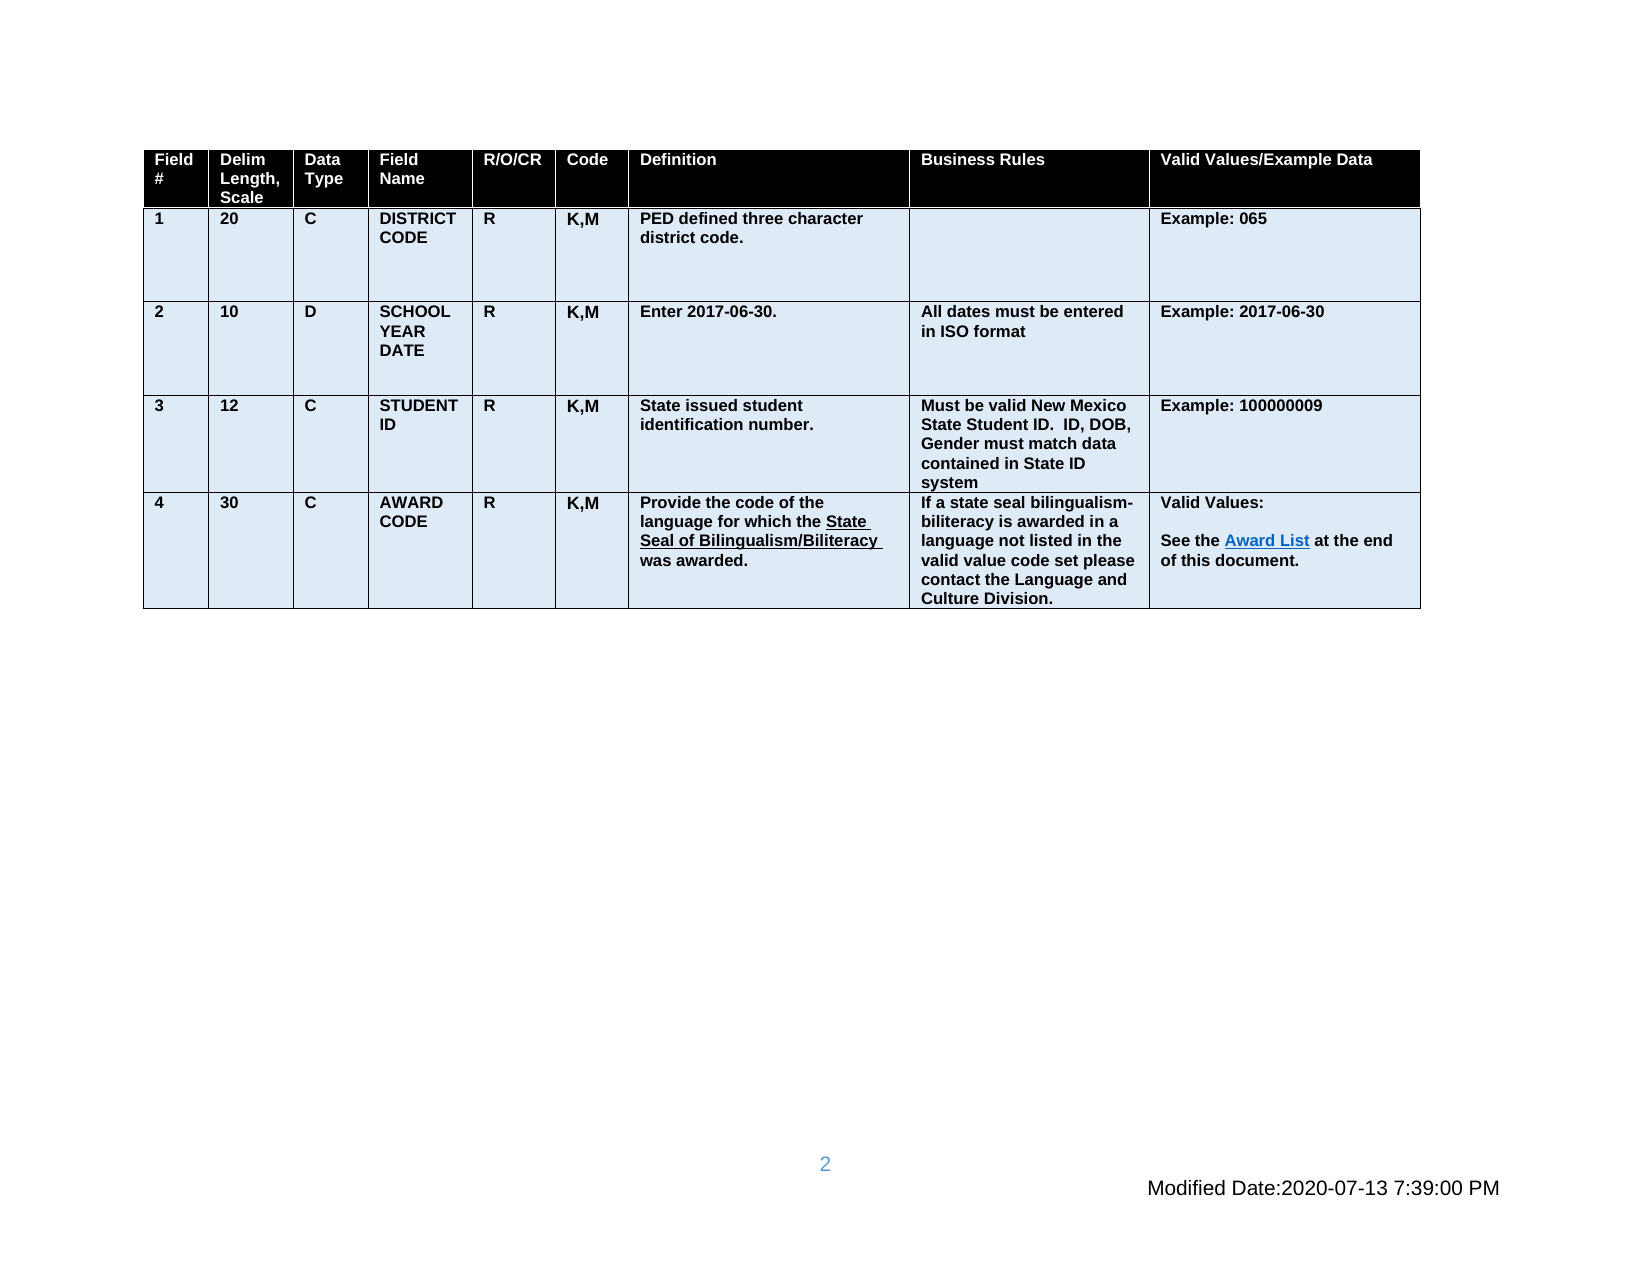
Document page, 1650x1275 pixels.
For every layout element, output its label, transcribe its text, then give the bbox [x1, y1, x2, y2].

table_cell DISTRICT CODE [369, 209, 472, 301]
table_cell All dates must be entered in ISO format [910, 302, 1149, 395]
table_cell 20 [209, 209, 293, 301]
table_cell 10 [209, 302, 293, 395]
table_cell K,M [556, 209, 628, 301]
table_cell SCHOOL YEAR DATE [369, 302, 472, 395]
table_header Business Rules [910, 150, 1149, 207]
table_cell STUDENT ID [369, 396, 472, 492]
table_cell K,M [556, 396, 628, 492]
table_cell Valid Values: See the Award List at the end of this document. [1150, 493, 1420, 608]
table_cell PED defined three character district code. [629, 209, 909, 301]
table_header Field # [144, 150, 208, 207]
table_cell [910, 209, 1149, 301]
table_cell 1 [144, 209, 208, 301]
table_cell If a state seal bilingualism-biliteracy is awarded in a language not listed in the valid value code set please contact the Language and Culture Division. [910, 493, 1149, 608]
table_cell AWARD CODE [369, 493, 472, 608]
table_cell K,M [556, 493, 628, 608]
table_header Delim Length, Scale [209, 150, 293, 207]
table_cell Example: 100000009 [1150, 396, 1420, 492]
table_cell Example: 2017-06-30 [1150, 302, 1420, 395]
table_cell D [294, 302, 368, 395]
table_header Definition [629, 150, 909, 207]
table_cell Enter 2017-06-30. [629, 302, 909, 395]
table_cell 30 [209, 493, 293, 608]
table_cell 12 [209, 396, 293, 492]
table_cell State issued student identification number. [629, 396, 909, 492]
table_cell R [473, 302, 555, 395]
table_cell Example: 065 [1150, 209, 1420, 301]
table_cell Provide the code of the language for which the State Seal of Bilingualism/Biliteracy was awarded. [629, 493, 909, 608]
table_cell C [294, 396, 368, 492]
table_cell K,M [556, 302, 628, 395]
table_cell C [294, 209, 368, 301]
table_cell 3 [144, 396, 208, 492]
table_cell R [473, 209, 555, 301]
table_cell 4 [144, 493, 208, 608]
table_cell Must be valid New Mexico State Student ID. ID, DOB, Gender must match data contained in State ID system [910, 396, 1149, 492]
table_cell R [473, 493, 555, 608]
table_cell R [473, 396, 555, 492]
table_header Code [556, 150, 628, 207]
table_header Data Type [294, 150, 368, 207]
table_header R/O/CR [473, 150, 555, 207]
table_header Field Name [369, 150, 472, 207]
table_header Valid Values/Example Data [1150, 150, 1420, 207]
table_cell C [294, 493, 368, 608]
table_cell 2 [144, 302, 208, 395]
